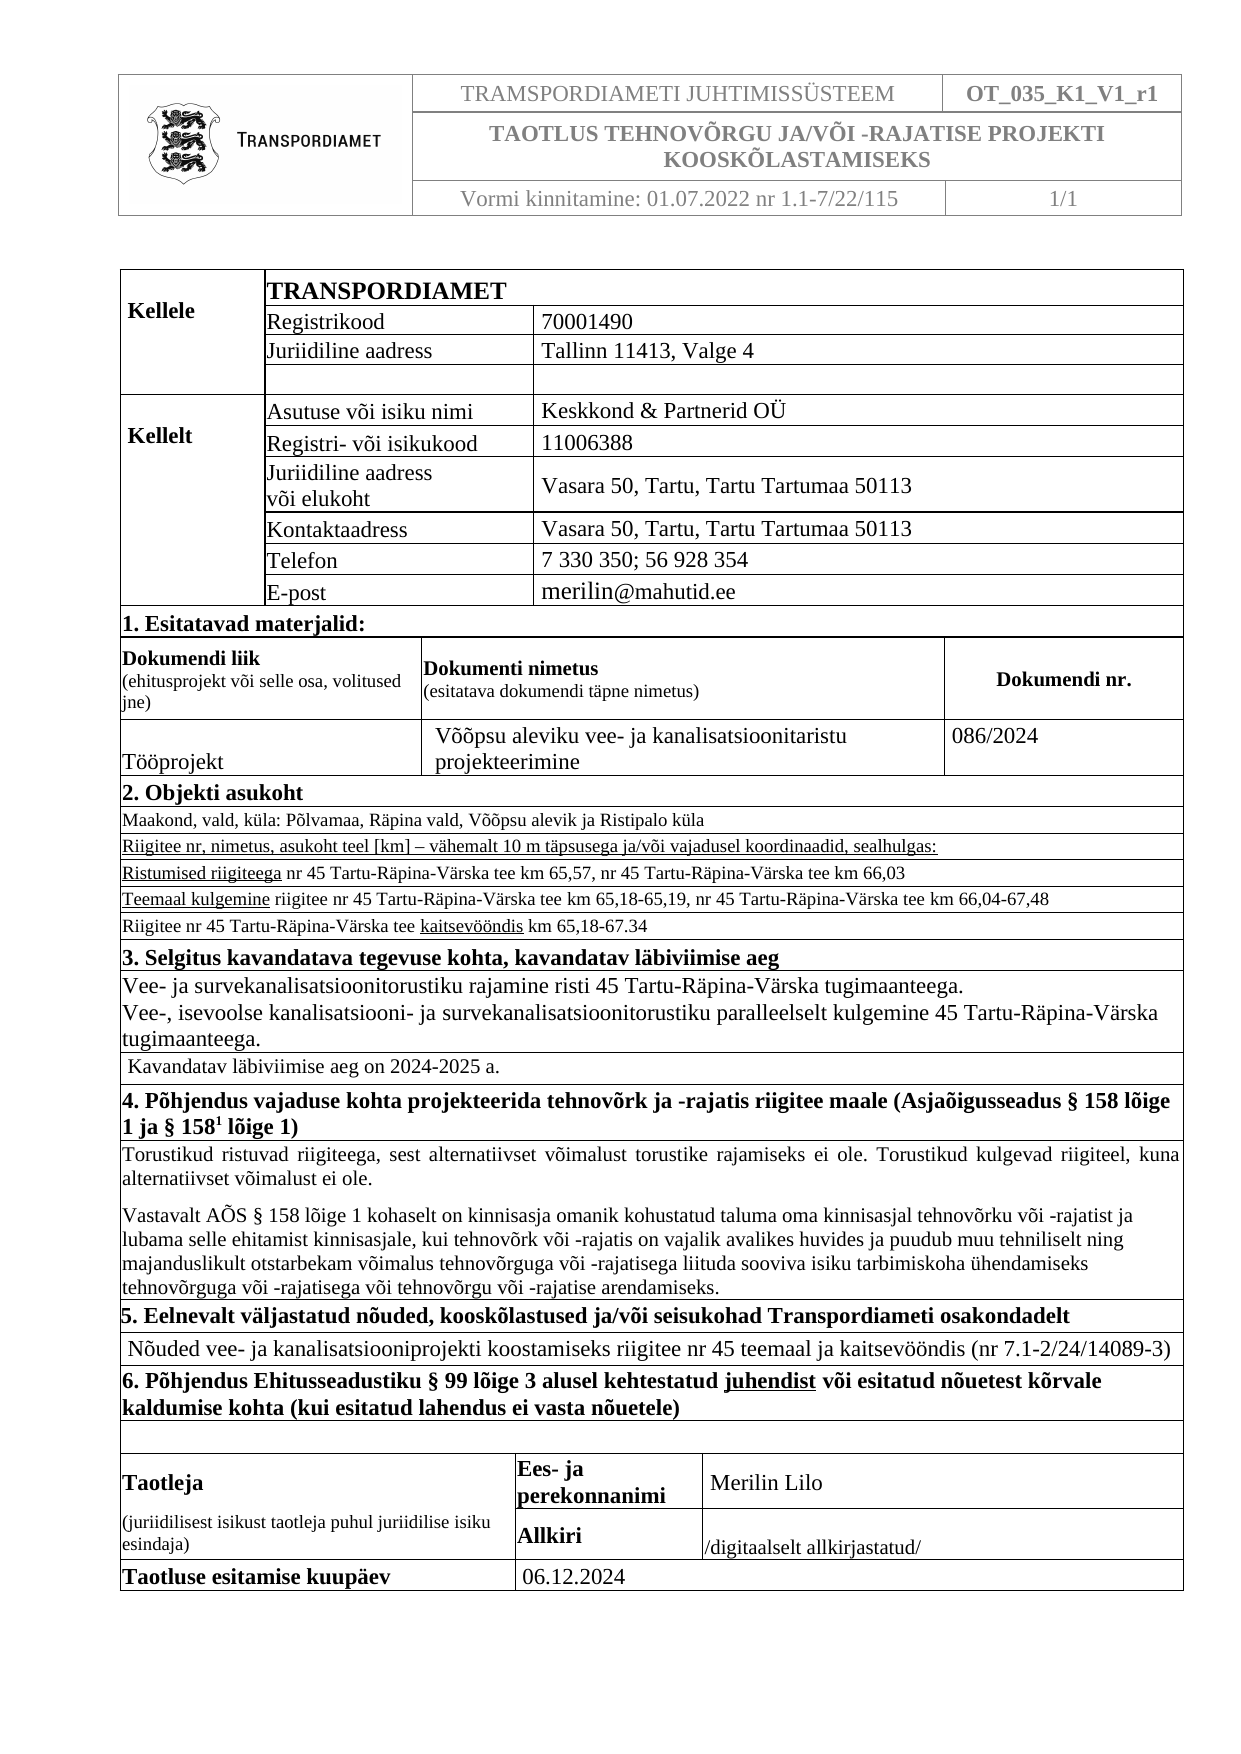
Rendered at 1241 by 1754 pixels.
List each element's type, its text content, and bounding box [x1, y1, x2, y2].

table_cell 3. Selgitus kavandatava tegevuse kohta, kavandatav läbiviimise aeg [121, 940, 1183, 970]
table_cell Asutuse või isiku nimi [266, 395, 533, 425]
table_header TRANSPORDIAMET [266, 270, 1183, 304]
table_cell 4. Põhjendus vajaduse kohta projekteerida tehnovõrk ja -rajatis riigitee maale (Asjaõigusseadus § 158 lõige 1 ja § 1581 lõige 1) [121, 1085, 1183, 1140]
table_cell Kontaktaadress [266, 513, 533, 543]
table_cell 1. Esitatavad materjalid: [121, 606, 1183, 636]
table_cell Registri- või isikukood [266, 426, 533, 456]
table_cell Kavandatav läbiviimise aeg on 2024-2025 a. [121, 1053, 1183, 1084]
table_cell E-post [266, 575, 533, 605]
table_cell Ristumised riigiteega nr 45 Tartu-Räpina-Värska tee km 65,57, nr 45 Tartu-Räpina-Värska tee km 66,03 [121, 860, 1183, 886]
table_cell Dokumendi nr. [945, 638, 1183, 719]
table_cell Taotleja [121, 1454, 515, 1508]
table_cell [534, 365, 1183, 393]
table_cell Maakond, vald, küla: Põlvamaa, Räpina vald, Võõpsu alevik ja Ristipalo küla [121, 807, 1183, 832]
table_cell Vee- ja survekanalisatsioonitorustiku rajamine risti 45 Tartu-Räpina-Värska tugimaanteega. Vee-, isevoolse kanalisatsiooni- ja survekanalisatsioonitorustiku paralleelselt kulgemine 45 Tartu-Räpina-Värska tugimaanteega. [121, 971, 1183, 1052]
table_cell Riigitee nr, nimetus, asukoht teel [km] – vähemalt 10 m täpsusega ja/või vajadusel koordinaadid, sealhulgas: [121, 834, 1183, 859]
table_cell Keskkond & Partnerid OÜ [534, 395, 1183, 425]
table_cell Torustikud ristuvad riigiteega, sest alternatiivset võimalust torustike rajamiseks ei ole. Torustikud kulgevad riigiteel, kuna alternatiivset võimalust ei ole. Vastavalt AÕS § 158 lõige 1 kohaselt on kinnisasja omanik kohustatud taluma oma kinnisasjal tehnovõrku või -rajatist ja lubama selle ehitamist kinnisasjale, kui tehnovõrk või -rajatis on vajalik avalikes huvides ja puudub muu tehniliselt ning majanduslikult otstarbekam võimalus tehnovõrguga või -rajatisega liituda sooviva isiku tarbimiskoha ühendamiseks tehnovõrguga või -rajatisega või tehnovõrgu või -rajatise arendamiseks. [121, 1141, 1183, 1299]
table_cell 5. Eelnevalt väljastatud nõuded, kooskõlastused ja/või seisukohad Transpordiameti osakondadelt [121, 1300, 1183, 1332]
table_cell (juriidilisest isikust taotleja puhul juriidilise isiku esindaja) [121, 1508, 515, 1559]
table_cell Tallinn 11413, Valge 4 [534, 335, 1183, 364]
table_cell Dokumendi liik (ehitusprojekt või selle osa, volitused jne) [121, 638, 421, 719]
table_cell Juriidiline aadress [266, 335, 533, 364]
table_cell Allkiri [516, 1509, 702, 1559]
table_cell Ees- ja perekonnanimi [516, 1454, 702, 1508]
table_cell Juriidiline aadress või elukoht [266, 457, 533, 511]
table_cell Riigitee nr 45 Tartu-Räpina-Värska tee kaitsevööndis km 65,18-67.34 [121, 913, 1183, 939]
table_cell Registrikood [266, 306, 533, 334]
table_cell Dokumenti nimetus (esitatava dokumendi täpne nimetus) [422, 638, 944, 719]
table_cell Merilin Lilo [703, 1454, 1183, 1508]
table_cell 6. Põhjendus Ehitusseadustiku § 99 lõige 3 alusel kehtestatud juhendist või esitatud nõuetest kõrvale kaldumise kohta (kui esitatud lahendus ei vasta nõuetele) [121, 1366, 1183, 1420]
table_cell Võõpsu aleviku vee- ja kanalisatsioonitaristu projekteerimine [422, 720, 944, 774]
table_cell 7 330 350; 56 928 354 [534, 544, 1183, 574]
picture [129, 85, 402, 204]
table_cell 2. Objekti asukoht [121, 776, 1183, 806]
table_cell Tööprojekt [121, 720, 421, 774]
table_cell Nõuded vee- ja kanalisatsiooniprojekti koostamiseks riigitee nr 45 teemaal ja kaitsevööndis (nr 7.1-2/24/14089-3) [121, 1333, 1183, 1365]
table_cell [266, 365, 533, 393]
table_cell [121, 1421, 1183, 1453]
table_cell 11006388 [534, 426, 1183, 456]
table_cell merilin@mahutid.ee [534, 575, 1183, 605]
table_header Kellele [121, 270, 264, 393]
table_cell Kellelt [121, 395, 264, 605]
table_cell Teemaal kulgemine riigitee nr 45 Tartu-Räpina-Värska tee km 65,18-65,19, nr 45 Tartu-Räpina-Värska tee km 66,04-67,48 [121, 887, 1183, 912]
table_cell /digitaalselt allkirjastatud/ [703, 1509, 1183, 1559]
table_cell Vasara 50, Tartu, Tartu Tartumaa 50113 [534, 457, 1183, 511]
table_cell 70001490 [534, 306, 1183, 334]
table_cell Taotluse esitamise kuupäev [121, 1560, 515, 1590]
table_cell 06.12.2024 [516, 1560, 1183, 1590]
table_cell Telefon [266, 544, 533, 574]
table_cell 086/2024 [945, 720, 1183, 774]
table_cell Vasara 50, Tartu, Tartu Tartumaa 50113 [534, 513, 1183, 543]
